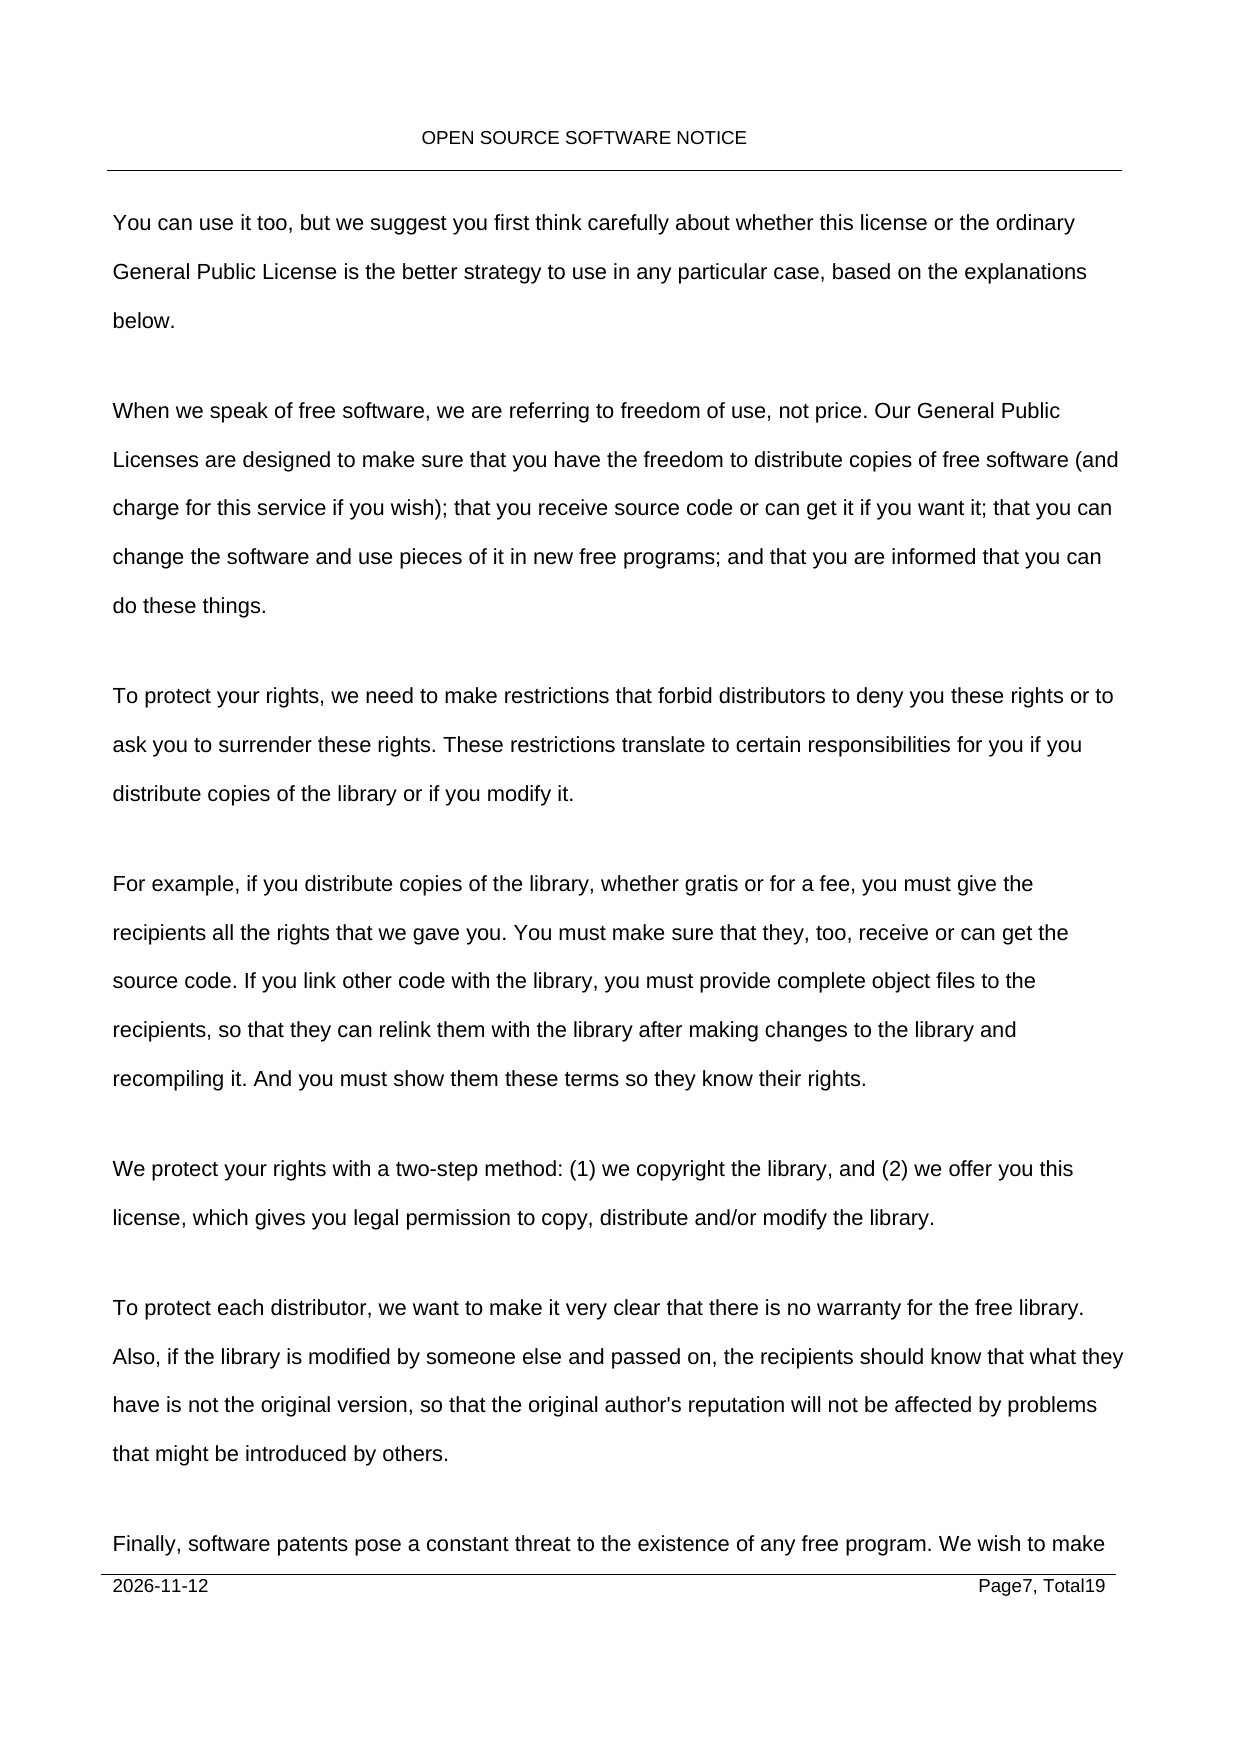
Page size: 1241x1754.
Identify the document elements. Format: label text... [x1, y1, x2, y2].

text To protect each distributor, we want to make it very clear that there is no warranty for the free library. Also, if the library is modified by someone else and passed on, the recipients should know that what they have is not the original version, so that the original author's reputation will not be affected by problems that might be introduced by others. [112, 1291, 1128, 1470]
text For example, if you distribute copies of the library, whether gratis or for a fee, you must give the recipients all the rights that we gave you. You must make sure that they, too, receive or can get the source code. If you link other code with the library, you must provide complete object files to the recipients, so that they can relink them with the library after making changes to the library and recompiling it. And you must show them these terms so they know their rights. [112, 867, 1128, 1094]
text We protect your rights with a two-step method: (1) we copyright the library, and (2) we offer you this license, which gives you legal permission to copy, distribute and/or modify the library. [112, 1152, 1128, 1233]
text To protect your rights, we need to make restrictions that forbid distributors to deny you these rights or to ask you to surrender these rights. These restrictions translate to certain responsibilities for you if you distribute copies of the library or if you modify it. [112, 679, 1128, 809]
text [112, 206, 1128, 336]
text When we speak of free software, we are referring to freedom of use, not price. Our General Public Licenses are designed to make sure that you have the freedom to distribute copies of free software (and charge for this service if you wish); that you receive source code or can get it if you want it; that you can change the software and use pieces of it in new free programs; and that you are informed that you can do these things. [112, 394, 1128, 622]
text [112, 1528, 1128, 1560]
